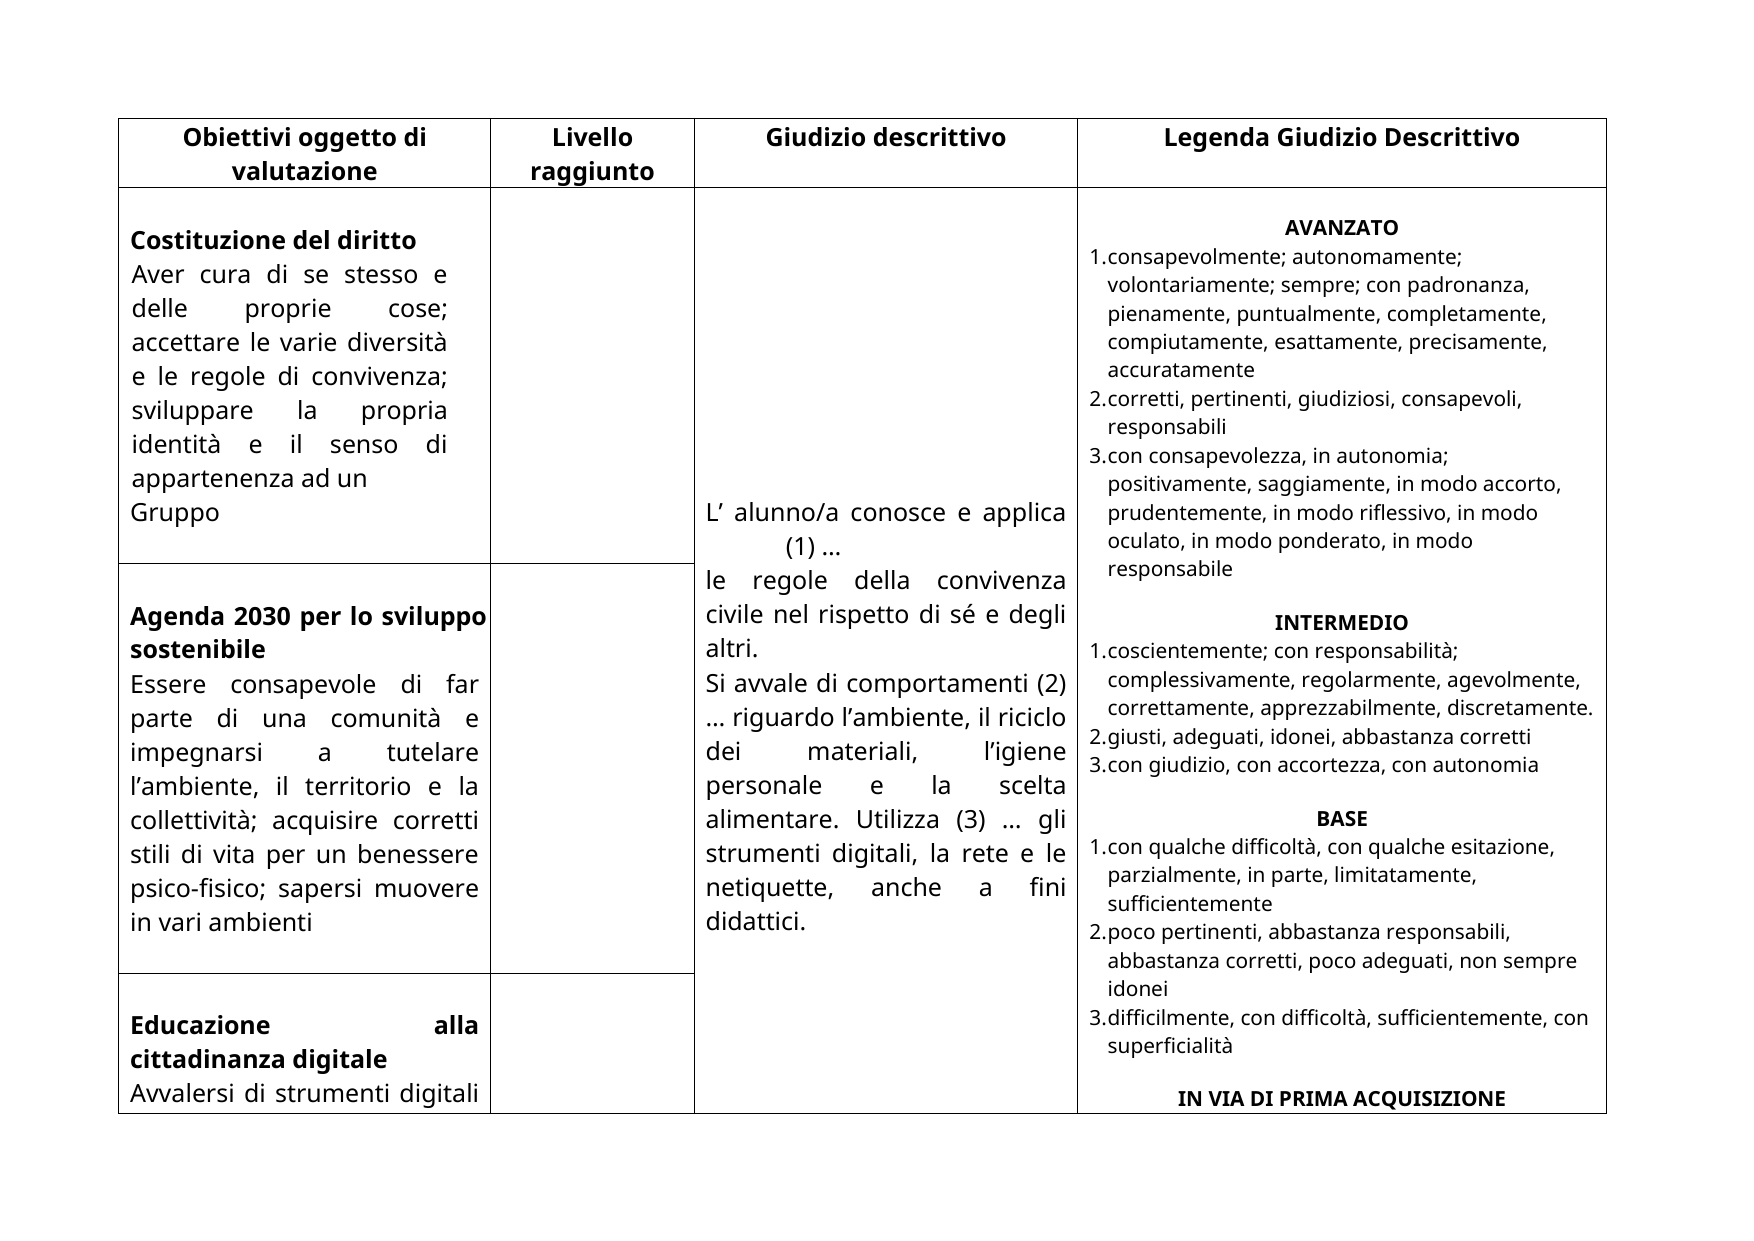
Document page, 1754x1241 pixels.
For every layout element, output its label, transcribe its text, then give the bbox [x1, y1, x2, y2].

table_cell Costituzione del diritto Aver cura di se stesso e delle proprie cose; accettare le varie diversità e le regole di convivenza; sviluppare la propria identità e il senso di appartenenza ad un Gruppo [119, 188, 490, 563]
table_cell [491, 188, 694, 563]
table_cell AVANZATO consapevolmente; autonomamente; volontariamente; sempre; con padronanza, pienamente, puntualmente, completamente, compiutamente, esattamente, precisamente, accuratamente corretti, pertinenti, giudiziosi, consapevoli, responsabili con consapevolezza, in autonomia; positivamente, saggiamente, in modo accorto, prudentemente, in modo riflessivo, in modo oculato, in modo ponderato, in modo responsabile INTERMEDIO coscientemente; con responsabilità; complessivamente, regolarmente, agevolmente, correttamente, apprezzabilmente, discretamente. giusti, adeguati, idonei, abbastanza corretti con giudizio, con accortezza, con autonomia BASE con qualche difficoltà, con qualche esitazione, parzialmente, in parte, limitatamente, sufficientemente poco pertinenti, abbastanza responsabili, abbastanza corretti, poco adeguati, non sempre idonei difficilmente, con difficoltà, sufficientemente, con superficialità IN VIA DI PRIMA ACQUISIZIONE occasionalmente; scarsamente; con difficoltà; se stimolato, con esitazione, solo in parte scorretti; inopportuni; errati; insufficientemente; inadeguatamente; saltuariamente, con molta difficoltà; solo se guidato; con poca autonomia [1078, 188, 1606, 1113]
table_cell Livello raggiunto [491, 119, 694, 187]
table_cell [491, 974, 694, 1113]
table_cell L’ alunno/a conosce e applica (1) … le regole della convivenza civile nel rispetto di sé e degli altri. Si avvale di comportamenti (2) … riguardo l’ambiente, il riciclo dei materiali, l’igiene personale e la scelta alimentare. Utilizza (3) … gli strumenti digitali, la rete e le netiquette, anche a fini didattici. [695, 188, 1077, 1113]
table_cell Legenda Giudizio Descrittivo [1078, 119, 1606, 187]
table_cell Giudizio descrittivo [695, 119, 1077, 187]
table_cell [491, 564, 694, 973]
table_cell Agenda 2030 per lo sviluppo sostenibile Essere consapevole di far parte di una comunità e impegnarsi a tutelare l’ambiente, il territorio e la collettività; acquisire corretti stili di vita per un benessere psico-fisico; sapersi muovere in vari ambienti [119, 564, 490, 973]
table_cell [119, 974, 490, 1113]
table_cell Obiettivi oggetto di valutazione [119, 119, 490, 187]
